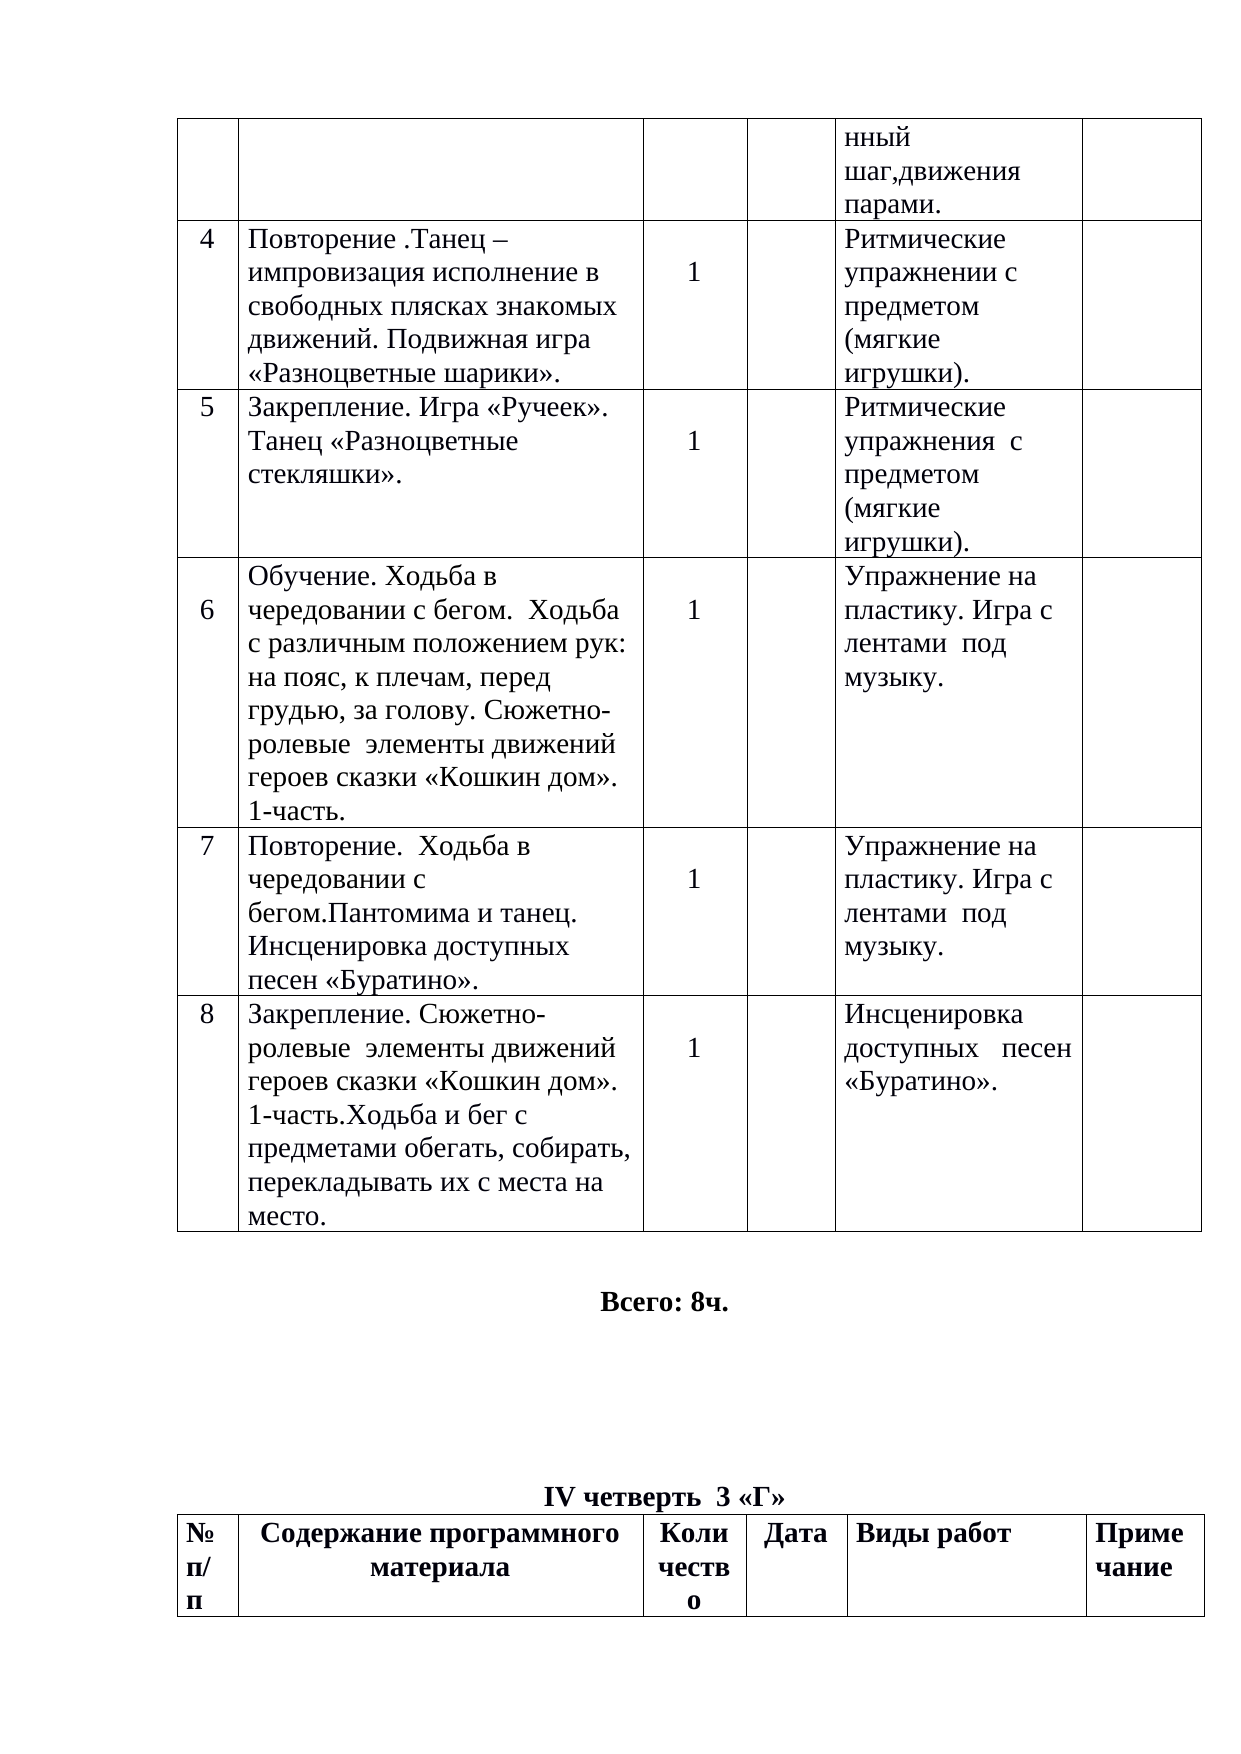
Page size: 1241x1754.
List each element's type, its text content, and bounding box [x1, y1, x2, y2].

table_cell [1083, 119, 1201, 220]
table_cell Ритмические упражнении с предметом (мягкие игрушки). [836, 221, 1082, 388]
table_cell 1 [644, 221, 747, 388]
table_cell Ритмические упражнения с предметом (мягкие игрушки). [836, 390, 1082, 557]
table_cell Закрепление. Игра «Ручеек». Танец «Разноцветные стекляшки». [239, 390, 643, 557]
table_cell 5 [178, 390, 238, 557]
table_cell 1 [644, 996, 747, 1231]
table_header Дата [747, 1515, 847, 1616]
table_cell 1 [644, 828, 747, 995]
text Всего: 8ч. [177, 1284, 1152, 1318]
table_cell Упражнение на пластику. Игра с лентами под музыку. [836, 828, 1082, 995]
table_cell [748, 996, 835, 1231]
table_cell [836, 119, 1082, 220]
table_cell Повторение. Ходьба в чередовании с бегом.Пантомима и танец. Инсценировка доступных песен «Буратино». [239, 828, 643, 995]
table_cell Обучение. Ходьба в чередовании с бегом. Ходьба с различным положением рук: на пояс, к плечам, перед грудью, за голову. Сюжетно-ролевые элементы движений героев сказки «Кошкин дом». 1-часть. [239, 558, 643, 827]
table_cell [1083, 828, 1201, 995]
table_header Примечание [1087, 1515, 1204, 1616]
table_header Количество часов [644, 1515, 746, 1616]
table_cell 8 [178, 996, 238, 1231]
table_cell 1 [644, 119, 747, 220]
table_cell [1083, 390, 1201, 557]
table_cell Инсценировка доступных песен «Буратино». [836, 996, 1082, 1231]
table_cell [748, 828, 835, 995]
table_cell Повторение .Танец –импровизация исполнение в свободных плясках знакомых движений. Подвижная игра «Разноцветные шарики». [239, 221, 643, 388]
table_cell Закрепление. Сюжетно-ролевые элементы движений героев сказки «Кошкин дом». 1-часть.Ходьба и бег с предметами обегать, собирать, перекладывать их с места на место. [239, 996, 643, 1231]
table_cell Упражнение на пластику. Игра с лентами под музыку. [836, 558, 1082, 827]
table_cell [1083, 221, 1201, 388]
table_cell [748, 558, 835, 827]
table_cell 3 [178, 119, 238, 220]
table_header № п/п [178, 1515, 238, 1616]
table_header Виды работ [848, 1515, 1086, 1616]
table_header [239, 1515, 643, 1616]
table_cell [748, 221, 835, 388]
table_cell [1083, 558, 1201, 827]
table_cell 7 [178, 828, 238, 995]
table_cell 1 [644, 558, 747, 827]
text IV четверть 3 «Г» [177, 1479, 1152, 1512]
table_cell 1 [644, 390, 747, 557]
table_cell [1083, 996, 1201, 1231]
table_cell [748, 119, 835, 220]
table_cell 4 [178, 221, 238, 388]
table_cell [239, 119, 643, 220]
table_cell [748, 390, 835, 557]
table_cell 6 [178, 558, 238, 827]
